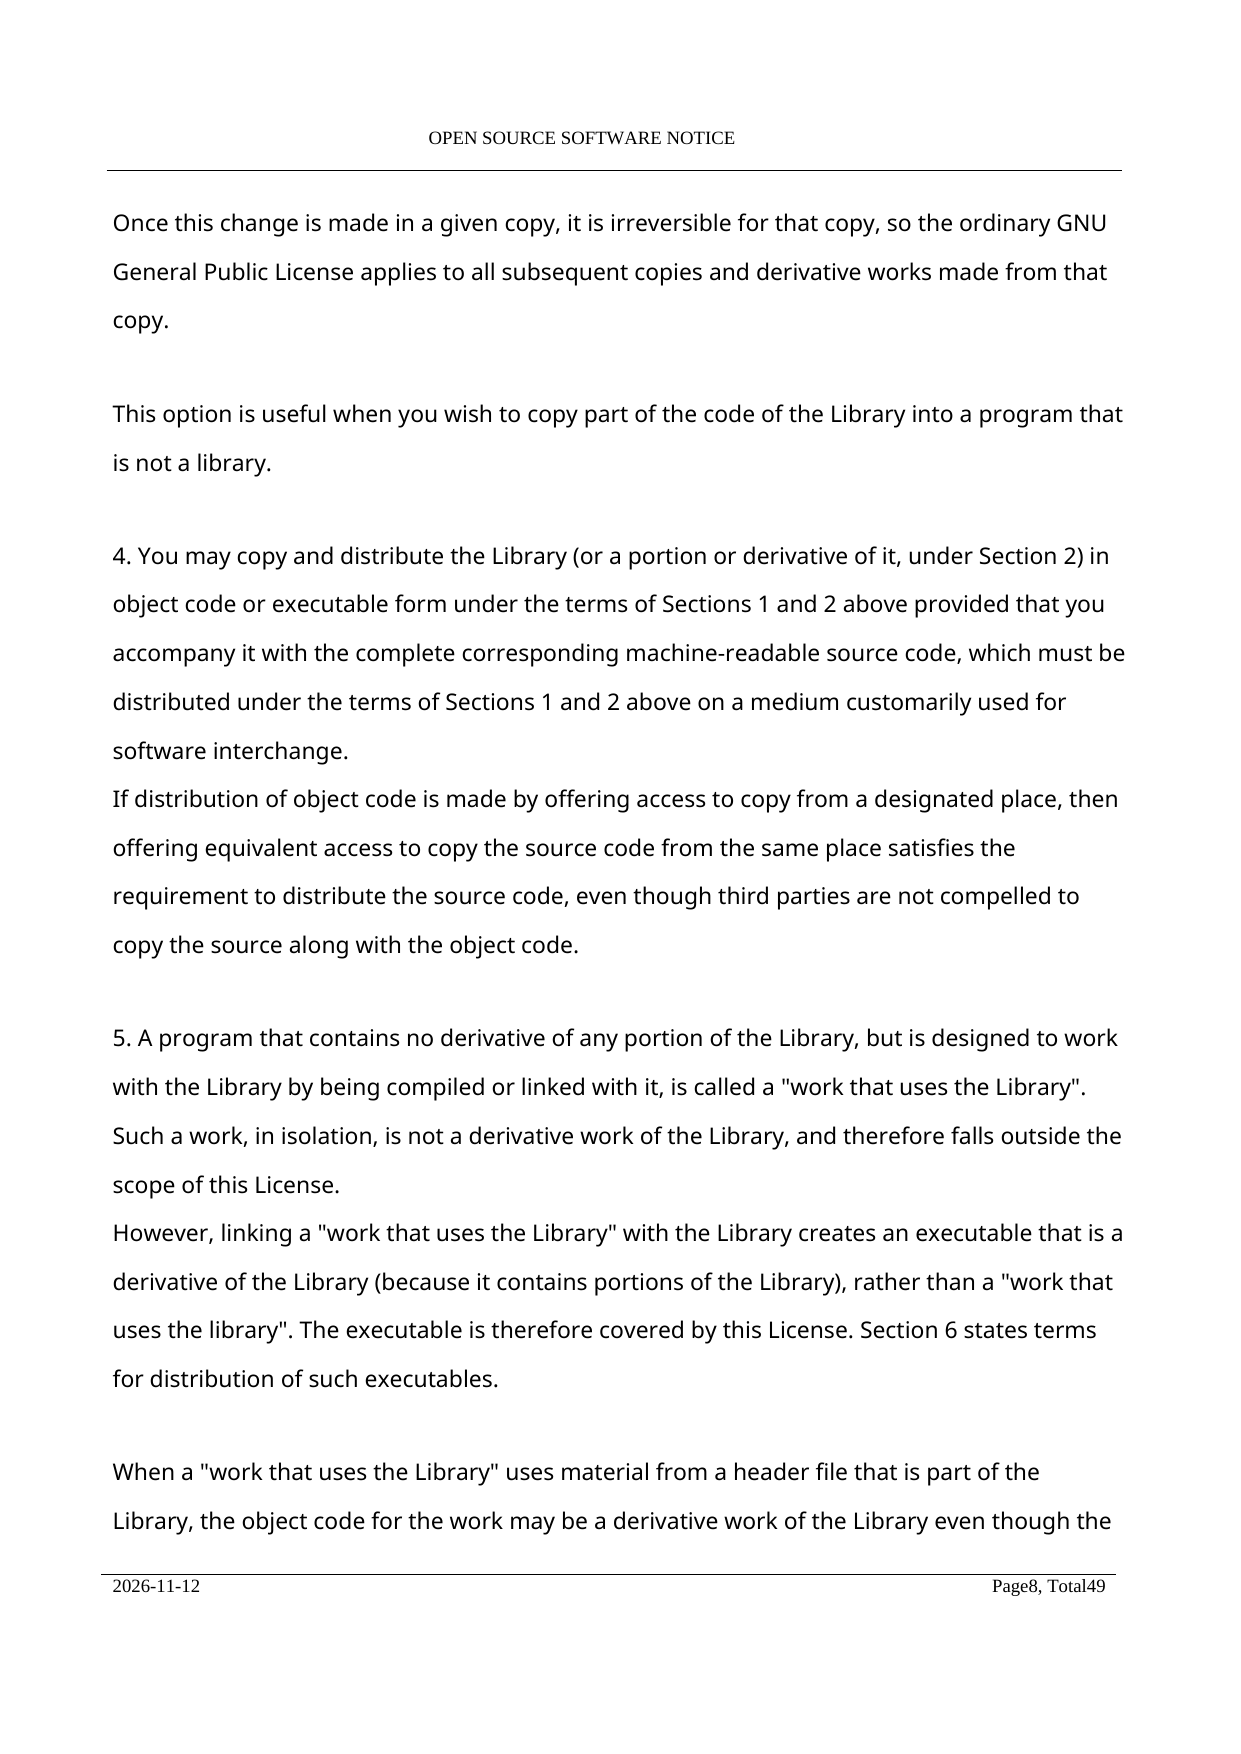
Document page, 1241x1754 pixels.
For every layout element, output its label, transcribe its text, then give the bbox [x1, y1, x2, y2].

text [112, 1456, 1128, 1537]
text This option is useful when you wish to copy part of the code of the Library into a program that is not a library. [112, 397, 1128, 478]
text Once this change is made in a given copy, it is irreversible for that copy, so the ordinary GNU General Public License applies to all subsequent copies and derivative works made from that copy. [112, 206, 1128, 336]
text 4. You may copy and distribute the Library (or a portion or derivative of it, under Section 2) in object code or executable form under the terms of Sections 1 and 2 above provided that you accompany it with the complete corresponding machine-readable source code, which must be distributed under the terms of Sections 1 and 2 above on a medium customarily used for software interchange. [112, 539, 1128, 767]
text 5. A program that contains no derivative of any portion of the Library, but is designed to work with the Library by being compiled or linked with it, is called a "work that uses the Library". Such a work, in isolation, is not a derivative work of the Library, and therefore falls outside the scope of this License. [112, 1022, 1128, 1200]
text However, linking a "work that uses the Library" with the Library creates an executable that is a derivative of the Library (because it contains portions of the Library), rather than a "work that uses the library". The executable is therefore covered by this License. Section 6 states terms for distribution of such executables. [112, 1216, 1128, 1395]
text If distribution of object code is made by offering access to copy from a designated place, then offering equivalent access to copy the source code from the same place satisfies the requirement to distribute the source code, even though third parties are not compelled to copy the source along with the object code. [112, 782, 1128, 961]
